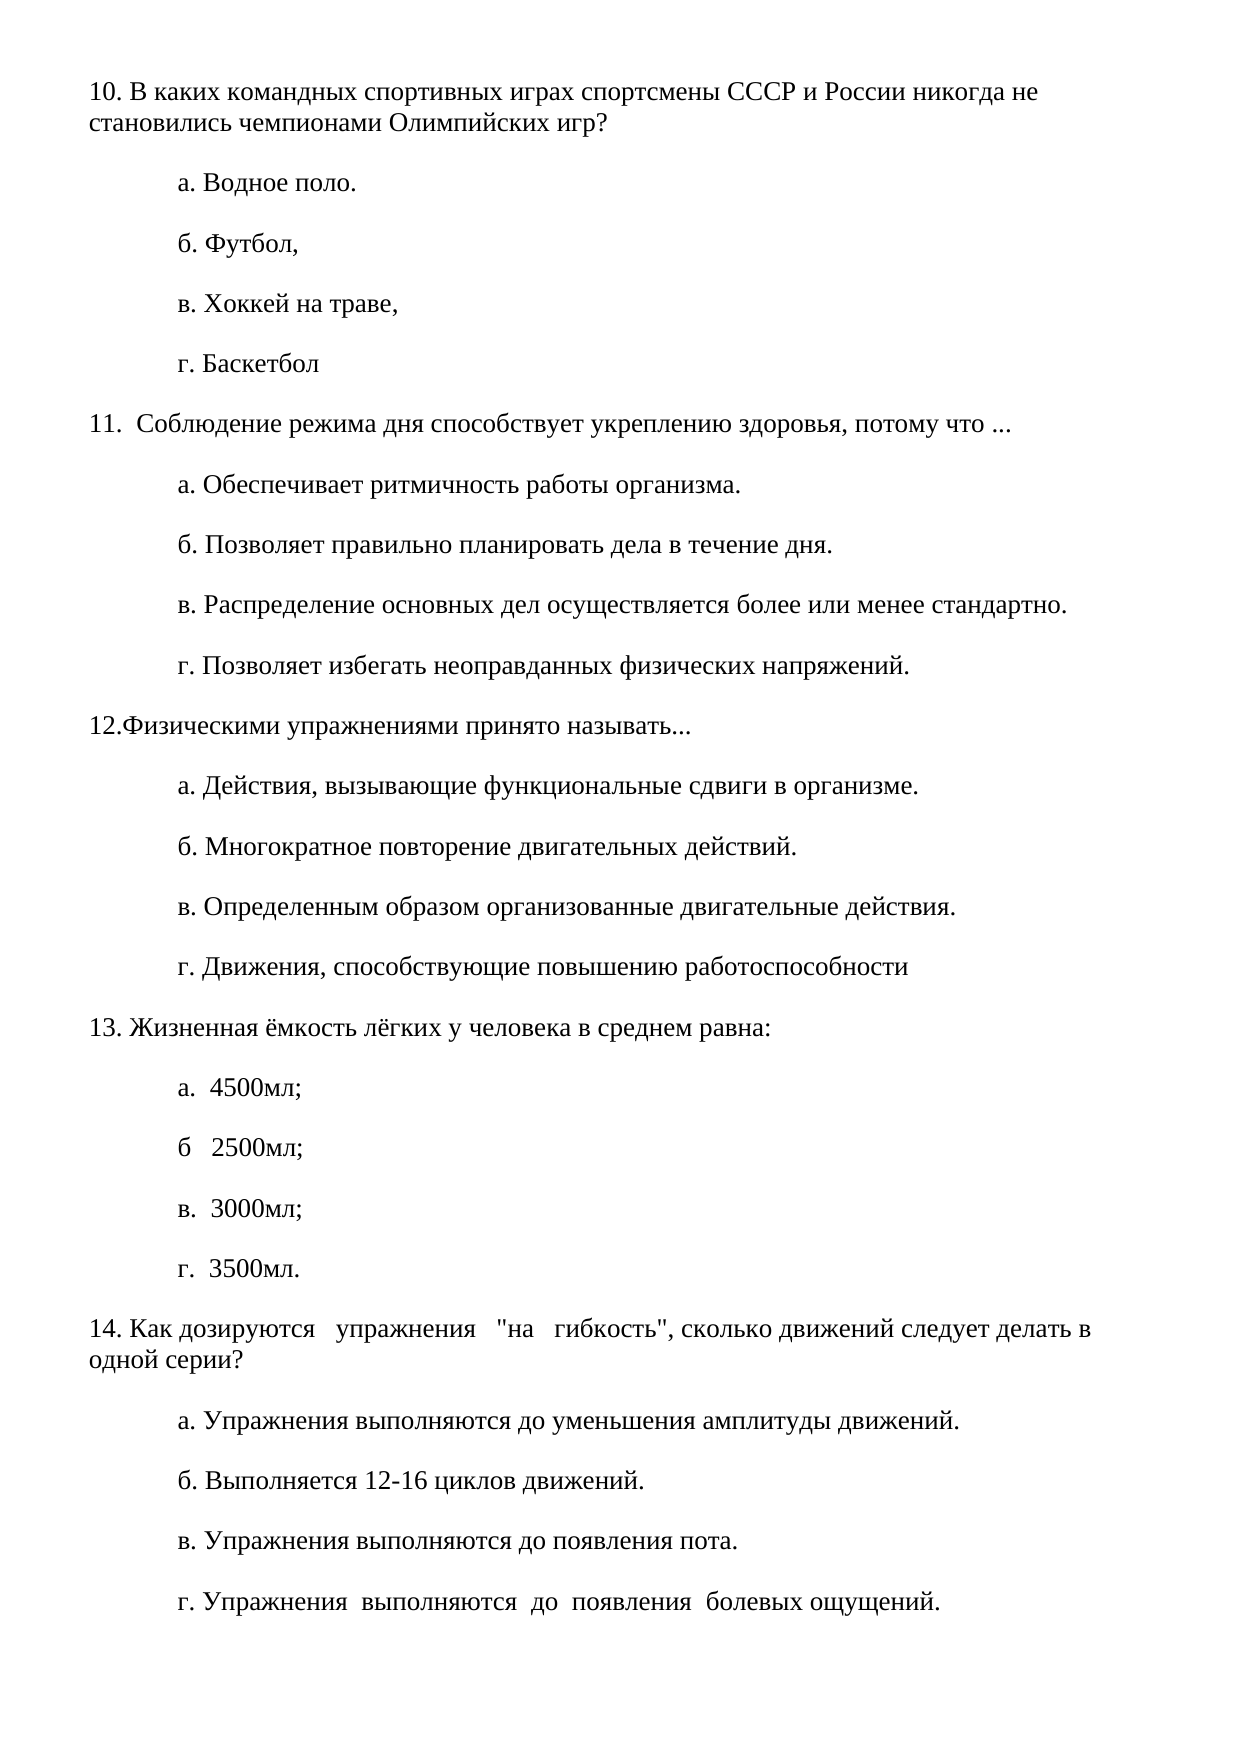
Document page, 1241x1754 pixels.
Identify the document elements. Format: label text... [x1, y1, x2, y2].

text 10. В каких командных спортивных играх спортсмены СССР и России никогда не становились чемпионами Олимпийских игр? [88, 75, 1152, 137]
text 13. Жизненная ёмкость лёгких у человека в среднем равна: [88, 1011, 1152, 1042]
text в. Хоккей на траве, [88, 287, 1152, 318]
text в. 3000мл; [88, 1192, 1152, 1223]
text г. 3500мл. [88, 1252, 1152, 1283]
text б. Многократное повторение двигательных действий. [88, 830, 1152, 861]
text г. Упражнения выполняются до появления болевых ощущений. [88, 1585, 1152, 1616]
text в. Определенным образом организованные двигательные действия. [88, 890, 1152, 921]
text 12.Физическими упражнениями принято называть... [88, 709, 1152, 740]
text а. Водное поло. [88, 166, 1152, 197]
text б 2500мл; [88, 1131, 1152, 1162]
text 14. Как дозируются упражнения "на гибкость", сколько движений следует делать в одной серии? [88, 1312, 1152, 1374]
text а. 4500мл; [88, 1071, 1152, 1102]
text 11. Соблюдение режима дня способствует укреплению здоровья, потому что ... [88, 408, 1152, 439]
text а. Упражнения выполняются до уменьшения амплитуды движений. [88, 1404, 1152, 1435]
text а. Обеспечивает ритмичность работы организма. [88, 468, 1152, 499]
text б. Позволяет правильно планировать дела в течение дня. [88, 528, 1152, 559]
text б. Футбол, [88, 227, 1152, 258]
text г. Движения, способствующие повышению работоспособности [88, 950, 1152, 982]
text г. Позволяет избегать неоправданных физических напряжений. [88, 649, 1152, 680]
text г. Баскетбол [88, 347, 1152, 378]
text в. Упражнения выполняются до появления пота. [88, 1524, 1152, 1556]
text а. Действия, вызывающие функциональные сдвиги в организме. [88, 769, 1152, 801]
text б. Выполняется 12-16 циклов движений. [88, 1464, 1152, 1495]
text в. Распределение основных дел осуществляется более или менее стандартно. [88, 588, 1152, 620]
